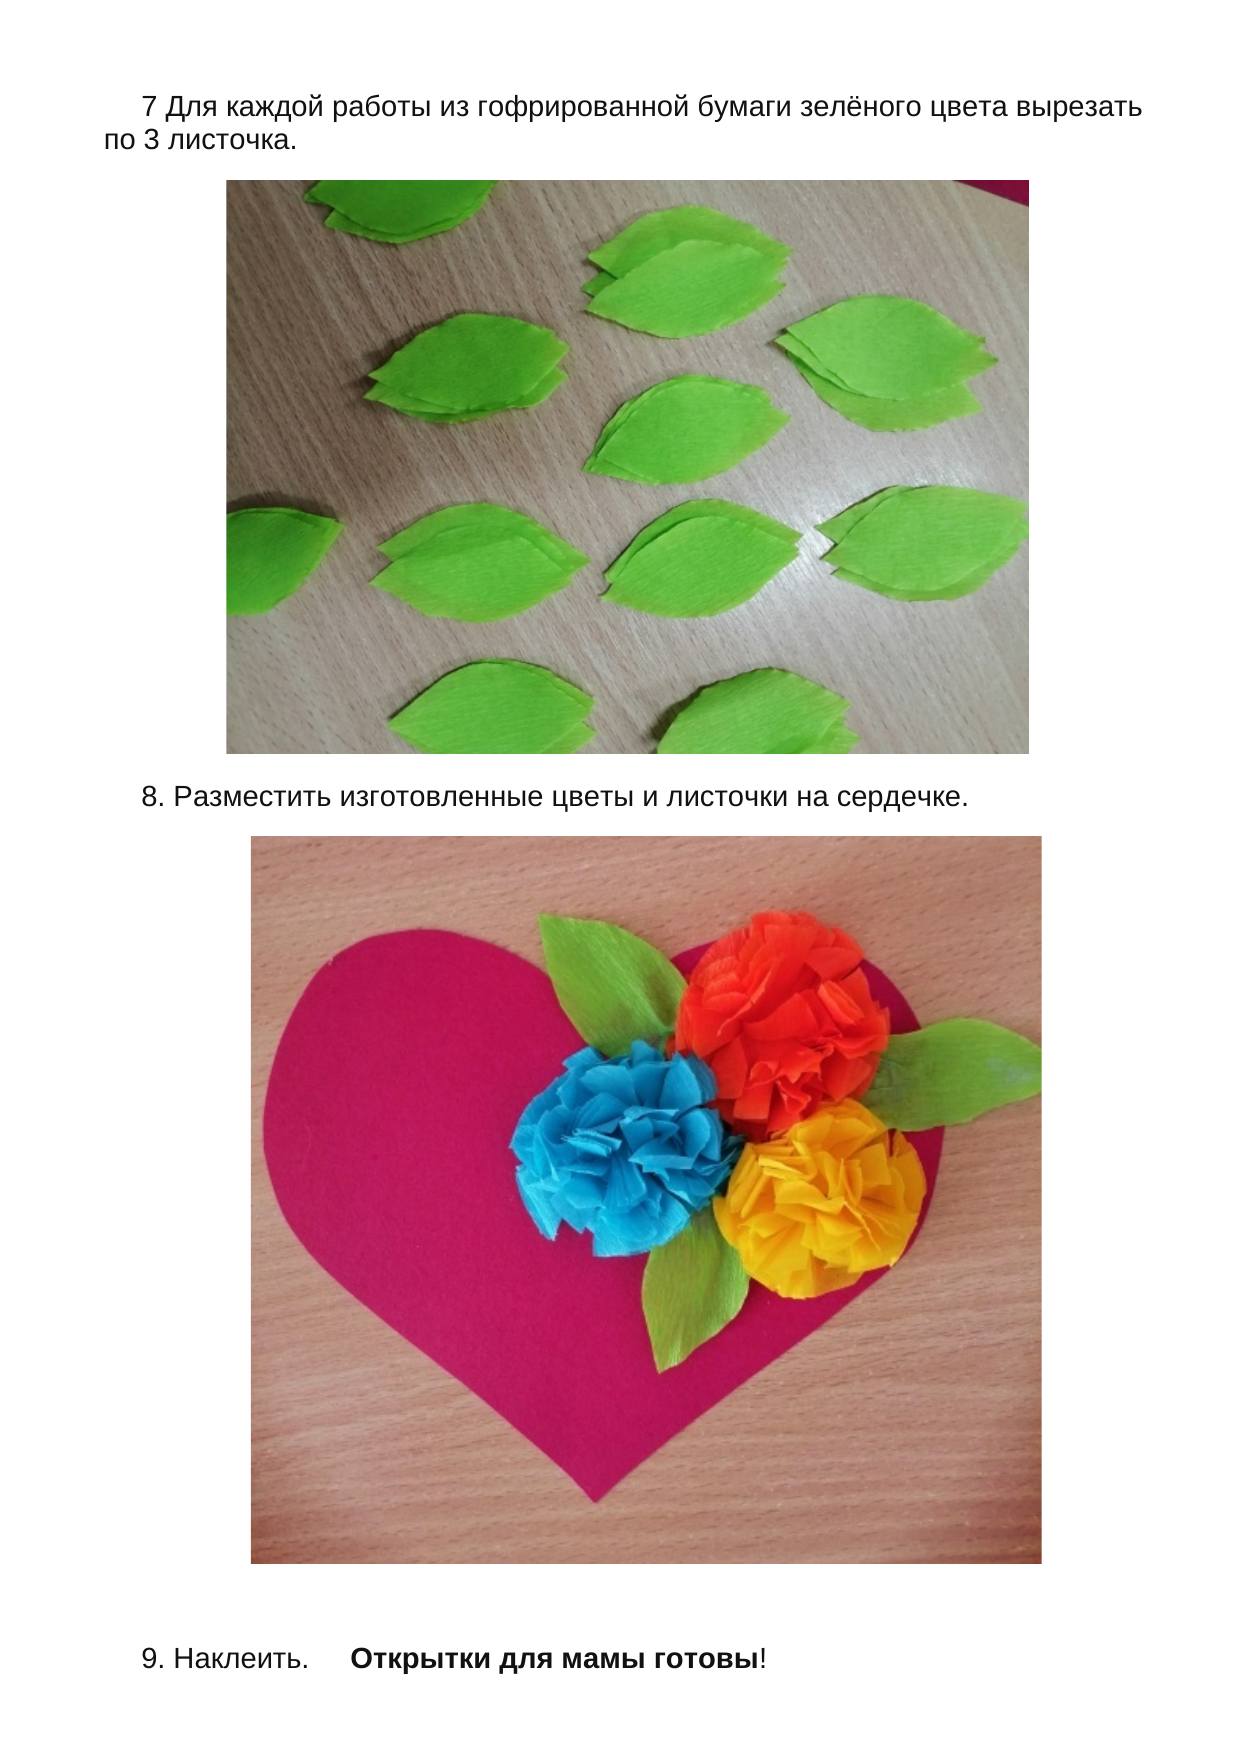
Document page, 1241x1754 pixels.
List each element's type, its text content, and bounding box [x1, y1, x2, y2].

text 9. Наклеить. Открытки для мамы готовы! [103, 1641, 1152, 1675]
picture [226, 180, 1029, 754]
text 8. Разместить изготовленные цветы и листочки на сердечке. [103, 778, 1152, 812]
picture [250, 836, 1042, 1564]
text 7 Для каждой работы из гофрированной бумаги зелёного цвета вырезать по 3 листочка. [103, 89, 1152, 156]
